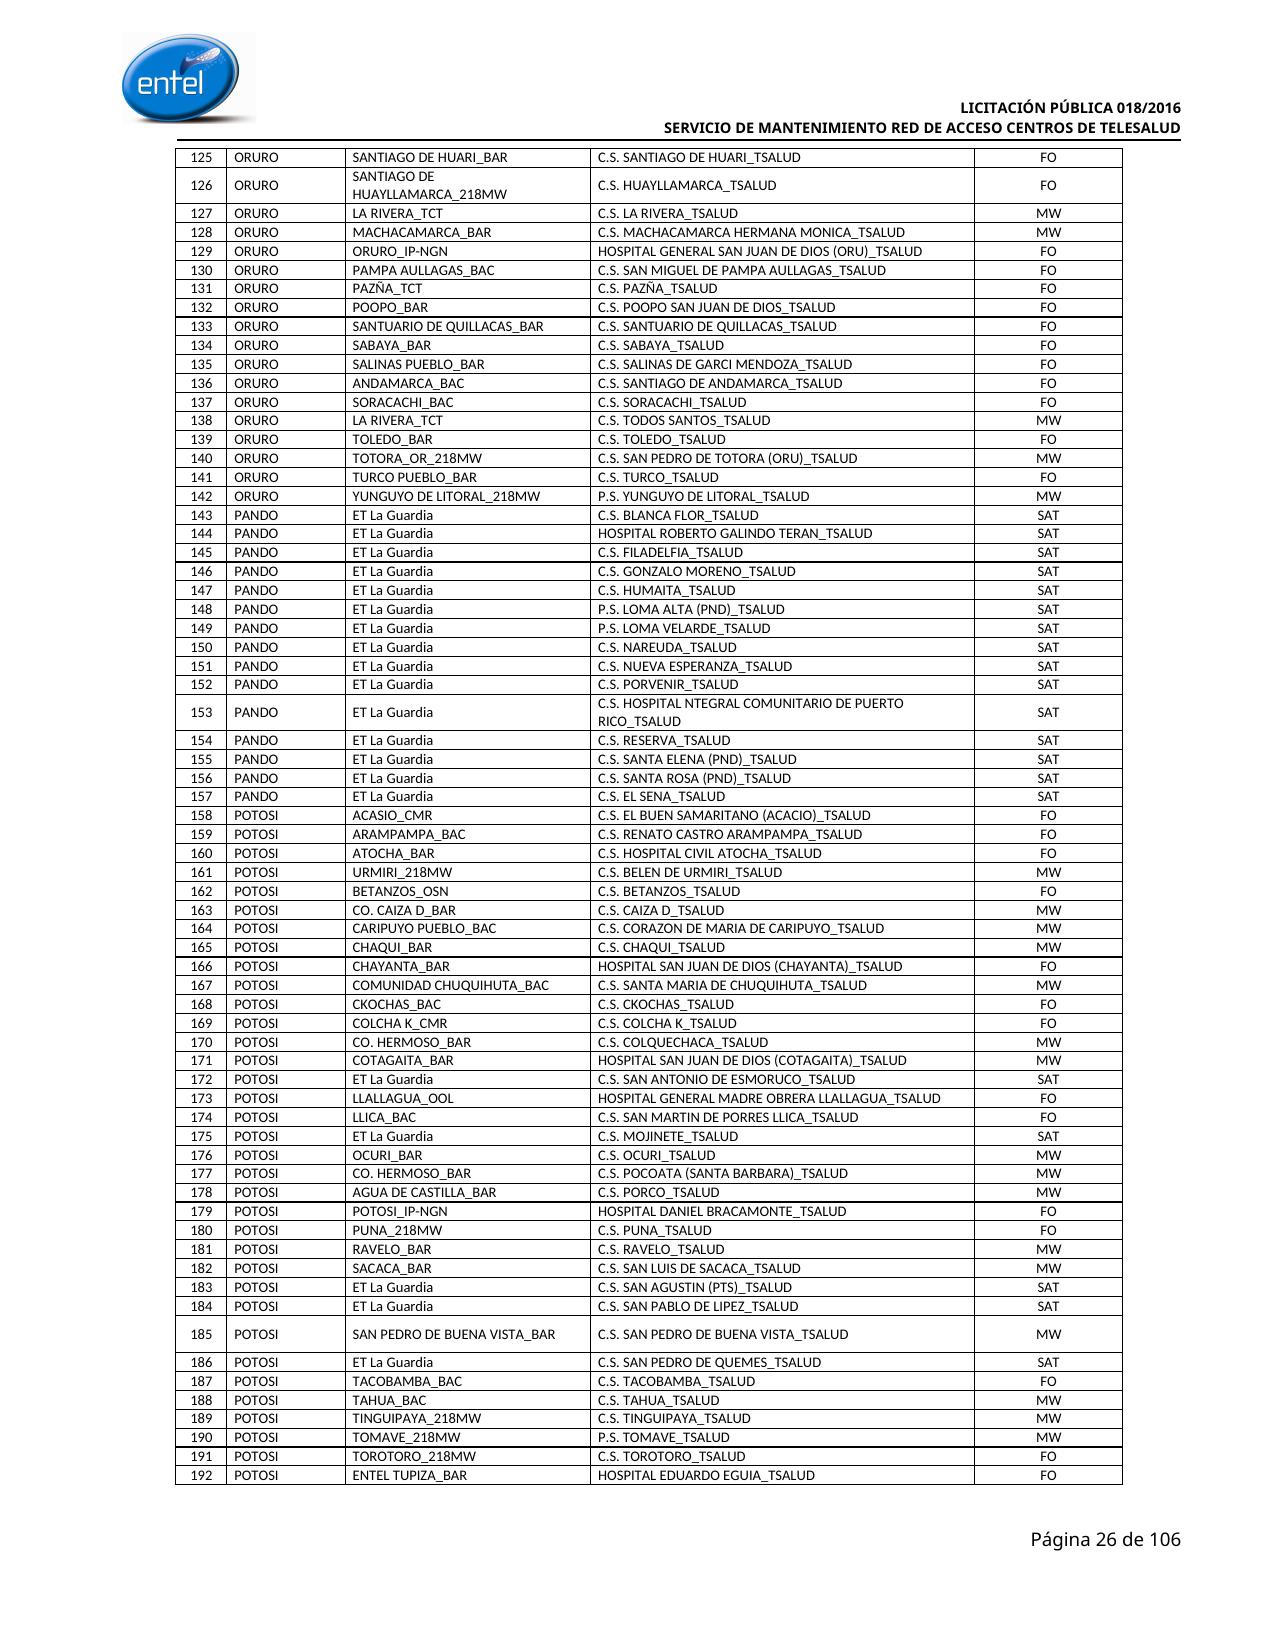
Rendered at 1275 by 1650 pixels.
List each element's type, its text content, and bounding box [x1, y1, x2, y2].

table_cell 176 [176, 1146, 226, 1164]
table_cell POTOSI [227, 920, 345, 937]
table_cell C.S. TINGUIPAYA_TSALUD [591, 1410, 974, 1427]
table_cell HOSPITAL EDUARDO EGUIA_TSALUD [591, 1466, 974, 1484]
table_cell SAT [975, 525, 1122, 543]
table_cell 140 [176, 449, 226, 467]
table_cell 160 [176, 844, 226, 862]
table_cell ET La Guardia [346, 657, 590, 674]
table_cell POTOSI [227, 1429, 345, 1446]
table_cell SAT [975, 600, 1122, 618]
table_cell POTOSI [227, 1259, 345, 1277]
table_cell 175 [176, 1127, 226, 1145]
table_cell C.S. NUEVA ESPERANZA_TSALUD [591, 657, 974, 674]
table_cell C.S. TODOS SANTOS_TSALUD [591, 412, 974, 429]
table_cell CHAQUI_BAR [346, 939, 590, 956]
table_cell 155 [176, 750, 226, 768]
table_cell ORURO [227, 168, 345, 203]
table_cell POTOSI_IP-NGN [346, 1203, 590, 1220]
table_cell ORURO [227, 487, 345, 505]
table_cell ET La Guardia [346, 619, 590, 637]
table_cell POTOSI [227, 1240, 345, 1258]
table_cell C.S. SANTA MARIA DE CHUQUIHUTA_TSALUD [591, 976, 974, 994]
table_cell C.S. TOROTORO_TSALUD [591, 1448, 974, 1465]
table_cell PANDO [227, 563, 345, 580]
table_cell FO [975, 242, 1122, 260]
table_cell POTOSI [227, 1089, 345, 1107]
table_cell SAT [975, 638, 1122, 656]
table_cell FO [975, 995, 1122, 1013]
table_cell ORURO [227, 336, 345, 354]
table_cell SAT [975, 1278, 1122, 1296]
table_cell C.S. PORCO_TSALUD [591, 1184, 974, 1201]
table_cell C.S. PAZÑA_TSALUD [591, 280, 974, 297]
table_cell SAT [975, 788, 1122, 806]
table_cell PANDO [227, 506, 345, 524]
table_cell 141 [176, 468, 226, 486]
table_cell C.S. SANTA ROSA (PND)_TSALUD [591, 769, 974, 787]
table_cell SAT [975, 769, 1122, 787]
table_cell PANDO [227, 657, 345, 674]
table_cell FO [975, 374, 1122, 392]
table_cell PANDO [227, 544, 345, 561]
table_cell FO [975, 393, 1122, 411]
table_cell 166 [176, 958, 226, 975]
table_cell C.S. BELEN DE URMIRI_TSALUD [591, 863, 974, 881]
table_cell 157 [176, 788, 226, 806]
table_cell FO [975, 844, 1122, 862]
table_cell 162 [176, 882, 226, 900]
table_cell 147 [176, 581, 226, 599]
table_cell 139 [176, 431, 226, 448]
table_cell SANTIAGO DE HUAYLLAMARCA_218MW [346, 168, 590, 203]
table_cell POTOSI [227, 1014, 345, 1032]
table_cell 170 [176, 1033, 226, 1051]
table_cell ET La Guardia [346, 695, 590, 730]
table_cell ET La Guardia [346, 1297, 590, 1314]
table_cell YUNGUYO DE LITORAL_218MW [346, 487, 590, 505]
table_cell 132 [176, 299, 226, 316]
table_cell 152 [176, 676, 226, 693]
table_cell MW [975, 1240, 1122, 1258]
table_cell C.S. NAREUDA_TSALUD [591, 638, 974, 656]
table_cell TAHUA_BAC [346, 1391, 590, 1409]
table_cell 149 [176, 619, 226, 637]
table_cell ORURO [227, 393, 345, 411]
table_cell POTOSI [227, 1071, 345, 1088]
table_cell ORURO [227, 412, 345, 429]
table_cell PANDO [227, 581, 345, 599]
table_cell 138 [176, 412, 226, 429]
table_cell LA RIVERA_TCT [346, 412, 590, 429]
table_cell ET La Guardia [346, 1127, 590, 1145]
table_cell 169 [176, 1014, 226, 1032]
table_cell FO [975, 1203, 1122, 1220]
table_cell 144 [176, 525, 226, 543]
table_cell ET La Guardia [346, 563, 590, 580]
table_cell POTOSI [227, 1221, 345, 1239]
table_cell MW [975, 1052, 1122, 1069]
table_cell POTOSI [227, 1448, 345, 1465]
table_cell FO [975, 807, 1122, 824]
table_cell POTOSI [227, 1108, 345, 1126]
table_cell 142 [176, 487, 226, 505]
table_cell 129 [176, 242, 226, 260]
table_cell SAT [975, 1127, 1122, 1145]
table_cell 188 [176, 1391, 226, 1409]
table_cell FO [975, 958, 1122, 975]
table_cell RAVELO_BAR [346, 1240, 590, 1258]
table_cell C.S. PUNA_TSALUD [591, 1221, 974, 1239]
table_cell C.S. GONZALO MORENO_TSALUD [591, 563, 974, 580]
table_cell POTOSI [227, 1353, 345, 1371]
table_cell MW [975, 412, 1122, 429]
table_cell SAT [975, 676, 1122, 693]
table_cell ET La Guardia [346, 750, 590, 768]
table_cell C.S. SAN PEDRO DE TOTORA (ORU)_TSALUD [591, 449, 974, 467]
table_cell 171 [176, 1052, 226, 1069]
table_cell 161 [176, 863, 226, 881]
table_cell ORURO [227, 468, 345, 486]
table_cell CHAYANTA_BAR [346, 958, 590, 975]
table_cell 158 [176, 807, 226, 824]
table_cell 184 [176, 1297, 226, 1314]
table_cell ET La Guardia [346, 544, 590, 561]
table_cell C.S. CORAZON DE MARIA DE CARIPUYO_TSALUD [591, 920, 974, 937]
table_cell POTOSI [227, 1410, 345, 1427]
table_cell C.S. HUAYLLAMARCA_TSALUD [591, 168, 974, 203]
table_cell 178 [176, 1184, 226, 1201]
table_cell MW [975, 1259, 1122, 1277]
table_cell HOSPITAL SAN JUAN DE DIOS (CHAYANTA)_TSALUD [591, 958, 974, 975]
table_cell C.S. RESERVA_TSALUD [591, 731, 974, 749]
table_cell ET La Guardia [346, 600, 590, 618]
table_cell ORURO [227, 449, 345, 467]
table_cell MW [975, 920, 1122, 937]
table_cell 150 [176, 638, 226, 656]
table_cell 173 [176, 1089, 226, 1107]
table_cell ET La Guardia [346, 506, 590, 524]
table_cell 168 [176, 995, 226, 1013]
table_cell C.S. RENATO CASTRO ARAMPAMPA_TSALUD [591, 825, 974, 843]
table_cell HOSPITAL GENERAL MADRE OBRERA LLALLAGUA_TSALUD [591, 1089, 974, 1107]
table_cell ENTEL TUPIZA_BAR [346, 1466, 590, 1484]
table_cell FO [975, 1372, 1122, 1390]
table_cell TOLEDO_BAR [346, 431, 590, 448]
table_cell SABAYA_BAR [346, 336, 590, 354]
table_cell HOSPITAL DANIEL BRACAMONTE_TSALUD [591, 1203, 974, 1220]
table_cell MW [975, 1391, 1122, 1409]
table_cell ORURO [227, 280, 345, 297]
picture [121, 32, 257, 124]
table_cell POTOSI [227, 939, 345, 956]
table_cell FO [975, 1221, 1122, 1239]
table_cell C.S. OCURI_TSALUD [591, 1146, 974, 1164]
table_cell C.S. SAN PEDRO DE BUENA VISTA_TSALUD [591, 1316, 974, 1352]
table_cell 181 [176, 1240, 226, 1258]
table_cell C.S. SAN PABLO DE LIPEZ_TSALUD [591, 1297, 974, 1314]
table_cell TOMAVE_218MW [346, 1429, 590, 1446]
table_cell C.S. SANTUARIO DE QUILLACAS_TSALUD [591, 318, 974, 335]
table_cell ORURO_IP-NGN [346, 242, 590, 260]
table_cell PANDO [227, 788, 345, 806]
table_cell POTOSI [227, 901, 345, 919]
table_cell C.S. COLCHA K_TSALUD [591, 1014, 974, 1032]
table_cell SAN PEDRO DE BUENA VISTA_BAR [346, 1316, 590, 1352]
table_cell TINGUIPAYA_218MW [346, 1410, 590, 1427]
table_cell FO [975, 299, 1122, 316]
table_cell FO [975, 1108, 1122, 1126]
table_cell COTAGAITA_BAR [346, 1052, 590, 1069]
table_cell C.S. SAN AGUSTIN (PTS)_TSALUD [591, 1278, 974, 1296]
table_cell MW [975, 1184, 1122, 1201]
table_cell TOROTORO_218MW [346, 1448, 590, 1465]
table_cell FO [975, 149, 1122, 167]
table_cell MW [975, 1410, 1122, 1427]
table_cell MW [975, 204, 1122, 222]
table_cell MW [975, 1033, 1122, 1051]
table_cell 183 [176, 1278, 226, 1296]
table_cell ANDAMARCA_BAC [346, 374, 590, 392]
table_cell COMUNIDAD CHUQUIHUTA_BAC [346, 976, 590, 994]
table_cell 143 [176, 506, 226, 524]
table_cell POTOSI [227, 1127, 345, 1145]
table_cell FO [975, 318, 1122, 335]
table_cell FO [975, 825, 1122, 843]
table_cell C.S. SANTA ELENA (PND)_TSALUD [591, 750, 974, 768]
table_cell LLICA_BAC [346, 1108, 590, 1126]
table_cell SAT [975, 544, 1122, 561]
table_cell FO [975, 280, 1122, 297]
table_cell ET La Guardia [346, 788, 590, 806]
table_cell FO [975, 431, 1122, 448]
table_cell PANDO [227, 525, 345, 543]
table_cell 128 [176, 223, 226, 241]
table_cell ORURO [227, 299, 345, 316]
table_cell SORACACHI_BAC [346, 393, 590, 411]
table_cell ET La Guardia [346, 525, 590, 543]
table_cell TURCO PUEBLO_BAR [346, 468, 590, 486]
table_cell 137 [176, 393, 226, 411]
table_cell TOTORA_OR_218MW [346, 449, 590, 467]
table_cell 127 [176, 204, 226, 222]
table_cell HOSPITAL GENERAL SAN JUAN DE DIOS (ORU)_TSALUD [591, 242, 974, 260]
table_cell POTOSI [227, 825, 345, 843]
table_cell PAZÑA_TCT [346, 280, 590, 297]
table_cell PANDO [227, 619, 345, 637]
table_cell C.S. SAN ANTONIO DE ESMORUCO_TSALUD [591, 1071, 974, 1088]
table_cell C.S. SABAYA_TSALUD [591, 336, 974, 354]
table_cell 125 [176, 149, 226, 167]
table_cell URMIRI_218MW [346, 863, 590, 881]
table_cell ORURO [227, 431, 345, 448]
table_cell 159 [176, 825, 226, 843]
table_cell MW [975, 939, 1122, 956]
table_cell SAT [975, 731, 1122, 749]
table_cell 165 [176, 939, 226, 956]
table_cell C.S. RAVELO_TSALUD [591, 1240, 974, 1258]
table_cell SAT [975, 695, 1122, 730]
table_cell ET La Guardia [346, 581, 590, 599]
table_cell FO [975, 355, 1122, 373]
table_cell ET La Guardia [346, 676, 590, 693]
table_cell C.S. SAN LUIS DE SACACA_TSALUD [591, 1259, 974, 1277]
table_cell C.S. SANTIAGO DE ANDAMARCA_TSALUD [591, 374, 974, 392]
table_cell FO [975, 1466, 1122, 1484]
table_cell MW [975, 976, 1122, 994]
table_cell TACOBAMBA_BAC [346, 1372, 590, 1390]
table_cell C.S. MOJINETE_TSALUD [591, 1127, 974, 1145]
table_cell C.S. TOLEDO_TSALUD [591, 431, 974, 448]
table_cell CO. CAIZA D_BAR [346, 901, 590, 919]
table_cell C.S. EL SENA_TSALUD [591, 788, 974, 806]
table_cell ET La Guardia [346, 1071, 590, 1088]
table_cell 151 [176, 657, 226, 674]
table_cell POOPO_BAR [346, 299, 590, 316]
table_cell C.S. LA RIVERA_TSALUD [591, 204, 974, 222]
table_cell C.S. SAN PEDRO DE QUEMES_TSALUD [591, 1353, 974, 1371]
table_cell POTOSI [227, 1146, 345, 1164]
table_cell POTOSI [227, 1278, 345, 1296]
table_cell POTOSI [227, 958, 345, 975]
table_cell POTOSI [227, 1033, 345, 1051]
table_cell 172 [176, 1071, 226, 1088]
table_cell LA RIVERA_TCT [346, 204, 590, 222]
table_cell HOSPITAL SAN JUAN DE DIOS (COTAGAITA)_TSALUD [591, 1052, 974, 1069]
table_cell 174 [176, 1108, 226, 1126]
table_cell C.S. PORVENIR_TSALUD [591, 676, 974, 693]
table_cell PANDO [227, 638, 345, 656]
table_cell ET La Guardia [346, 1278, 590, 1296]
table_cell FO [975, 882, 1122, 900]
table_cell 154 [176, 731, 226, 749]
table_cell 192 [176, 1466, 226, 1484]
table_cell 167 [176, 976, 226, 994]
table_cell MW [975, 223, 1122, 241]
table_cell SAT [975, 1353, 1122, 1371]
table_cell AGUA DE CASTILLA_BAR [346, 1184, 590, 1201]
table_cell CO. HERMOSO_BAR [346, 1033, 590, 1051]
table_cell ORURO [227, 318, 345, 335]
table_cell FO [975, 1014, 1122, 1032]
table_cell 131 [176, 280, 226, 297]
table_cell P.S. LOMA ALTA (PND)_TSALUD [591, 600, 974, 618]
table_cell C.S. BLANCA FLOR_TSALUD [591, 506, 974, 524]
table_cell ORURO [227, 242, 345, 260]
table_cell ET La Guardia [346, 1353, 590, 1371]
table_cell POTOSI [227, 863, 345, 881]
table_cell MW [975, 1165, 1122, 1183]
table_cell C.S. TACOBAMBA_TSALUD [591, 1372, 974, 1390]
table_cell C.S. FILADELFIA_TSALUD [591, 544, 974, 561]
table_cell 182 [176, 1259, 226, 1277]
table_cell SAT [975, 657, 1122, 674]
table_cell 179 [176, 1203, 226, 1220]
table_cell FO [975, 261, 1122, 279]
table_cell FO [975, 336, 1122, 354]
table_cell 148 [176, 600, 226, 618]
table_cell C.S. HOSPITAL CIVIL ATOCHA_TSALUD [591, 844, 974, 862]
table_cell C.S. POCOATA (SANTA BARBARA)_TSALUD [591, 1165, 974, 1183]
table_cell C.S. TURCO_TSALUD [591, 468, 974, 486]
table_cell SAT [975, 563, 1122, 580]
table_cell POTOSI [227, 1372, 345, 1390]
table_cell PANDO [227, 750, 345, 768]
table_cell ET La Guardia [346, 731, 590, 749]
table_cell MW [975, 1146, 1122, 1164]
table_cell MW [975, 901, 1122, 919]
table_cell ARAMPAMPA_BAC [346, 825, 590, 843]
table_cell 185 [176, 1316, 226, 1352]
table_cell HOSPITAL ROBERTO GALINDO TERAN_TSALUD [591, 525, 974, 543]
table_cell BETANZOS_OSN [346, 882, 590, 900]
table_cell COLCHA K_CMR [346, 1014, 590, 1032]
table_cell MW [975, 449, 1122, 467]
table_cell FO [975, 1089, 1122, 1107]
table_cell C.S. SAN MARTIN DE PORRES LLICA_TSALUD [591, 1108, 974, 1126]
table_cell SANTIAGO DE HUARI_BAR [346, 149, 590, 167]
table_cell FO [975, 468, 1122, 486]
table_cell CO. HERMOSO_BAR [346, 1165, 590, 1183]
table_cell SAT [975, 581, 1122, 599]
table_cell 156 [176, 769, 226, 787]
table_cell ACASIO_CMR [346, 807, 590, 824]
table_cell POTOSI [227, 1297, 345, 1314]
table_cell 153 [176, 695, 226, 730]
table_cell PANDO [227, 731, 345, 749]
table_cell ORURO [227, 355, 345, 373]
table_cell SACACA_BAR [346, 1259, 590, 1277]
table_cell POTOSI [227, 882, 345, 900]
table_cell 145 [176, 544, 226, 561]
table_cell CARIPUYO PUEBLO_BAC [346, 920, 590, 937]
table_cell SAT [975, 1297, 1122, 1314]
table_cell C.S. CKOCHAS_TSALUD [591, 995, 974, 1013]
table_cell 177 [176, 1165, 226, 1183]
table_cell 126 [176, 168, 226, 203]
table_cell C.S. COLQUECHACA_TSALUD [591, 1033, 974, 1051]
table_cell ET La Guardia [346, 638, 590, 656]
table_cell POTOSI [227, 995, 345, 1013]
table_cell PANDO [227, 769, 345, 787]
table_cell SAT [975, 1071, 1122, 1088]
table_cell POTOSI [227, 807, 345, 824]
table_cell PUNA_218MW [346, 1221, 590, 1239]
table_cell 136 [176, 374, 226, 392]
table_cell C.S. BETANZOS_TSALUD [591, 882, 974, 900]
table_cell C.S. HUMAITA_TSALUD [591, 581, 974, 599]
table_cell POTOSI [227, 976, 345, 994]
table_cell C.S. SAN MIGUEL DE PAMPA AULLAGAS_TSALUD [591, 261, 974, 279]
table_cell C.S. TAHUA_TSALUD [591, 1391, 974, 1409]
table_cell 164 [176, 920, 226, 937]
table_cell 135 [176, 355, 226, 373]
table_cell POTOSI [227, 1165, 345, 1183]
table_cell C.S. POOPO SAN JUAN DE DIOS_TSALUD [591, 299, 974, 316]
table_cell POTOSI [227, 844, 345, 862]
table_cell SAT [975, 619, 1122, 637]
table_cell 186 [176, 1353, 226, 1371]
table_cell OCURI_BAR [346, 1146, 590, 1164]
table_cell P.S. TOMAVE_TSALUD [591, 1429, 974, 1446]
table_cell 133 [176, 318, 226, 335]
table_cell ORURO [227, 149, 345, 167]
table_cell ORURO [227, 223, 345, 241]
table_cell POTOSI [227, 1466, 345, 1484]
table_cell CKOCHAS_BAC [346, 995, 590, 1013]
table_cell 190 [176, 1429, 226, 1446]
table_cell 130 [176, 261, 226, 279]
table_cell SALINAS PUEBLO_BAR [346, 355, 590, 373]
table_cell 191 [176, 1448, 226, 1465]
table_cell MACHACAMARCA_BAR [346, 223, 590, 241]
table_cell FO [975, 168, 1122, 203]
table_cell C.S. CHAQUI_TSALUD [591, 939, 974, 956]
table_cell C.S. EL BUEN SAMARITANO (ACACIO)_TSALUD [591, 807, 974, 824]
table_cell PANDO [227, 695, 345, 730]
table_cell MW [975, 1316, 1122, 1352]
table_cell MW [975, 487, 1122, 505]
table_cell ORURO [227, 204, 345, 222]
table_cell 163 [176, 901, 226, 919]
table_cell ET La Guardia [346, 769, 590, 787]
table_cell C.S. MACHACAMARCA HERMANA MONICA_TSALUD [591, 223, 974, 241]
table_cell P.S. LOMA VELARDE_TSALUD [591, 619, 974, 637]
table_cell PANDO [227, 676, 345, 693]
table_cell C.S. CAIZA D_TSALUD [591, 901, 974, 919]
table_cell PAMPA AULLAGAS_BAC [346, 261, 590, 279]
table_cell 189 [176, 1410, 226, 1427]
table_cell 187 [176, 1372, 226, 1390]
table_cell ORURO [227, 374, 345, 392]
table_cell POTOSI [227, 1391, 345, 1409]
table_cell POTOSI [227, 1184, 345, 1201]
table_cell POTOSI [227, 1316, 345, 1352]
table_cell 134 [176, 336, 226, 354]
table_cell PANDO [227, 600, 345, 618]
table_cell POTOSI [227, 1052, 345, 1069]
table_cell C.S. SORACACHI_TSALUD [591, 393, 974, 411]
table_cell SANTUARIO DE QUILLACAS_BAR [346, 318, 590, 335]
table_cell C.S. HOSPITAL NTEGRAL COMUNITARIO DE PUERTO RICO_TSALUD [591, 695, 974, 730]
table_cell SAT [975, 750, 1122, 768]
table_cell 180 [176, 1221, 226, 1239]
table_cell FO [975, 1448, 1122, 1465]
table_cell C.S. SALINAS DE GARCI MENDOZA_TSALUD [591, 355, 974, 373]
table_cell MW [975, 1429, 1122, 1446]
table_cell P.S. YUNGUYO DE LITORAL_TSALUD [591, 487, 974, 505]
table_cell POTOSI [227, 1203, 345, 1220]
table_cell ATOCHA_BAR [346, 844, 590, 862]
table_cell MW [975, 863, 1122, 881]
table_cell ORURO [227, 261, 345, 279]
table_cell SAT [975, 506, 1122, 524]
table_cell LLALLAGUA_OOL [346, 1089, 590, 1107]
table_cell 146 [176, 563, 226, 580]
table_cell C.S. SANTIAGO DE HUARI_TSALUD [591, 149, 974, 167]
